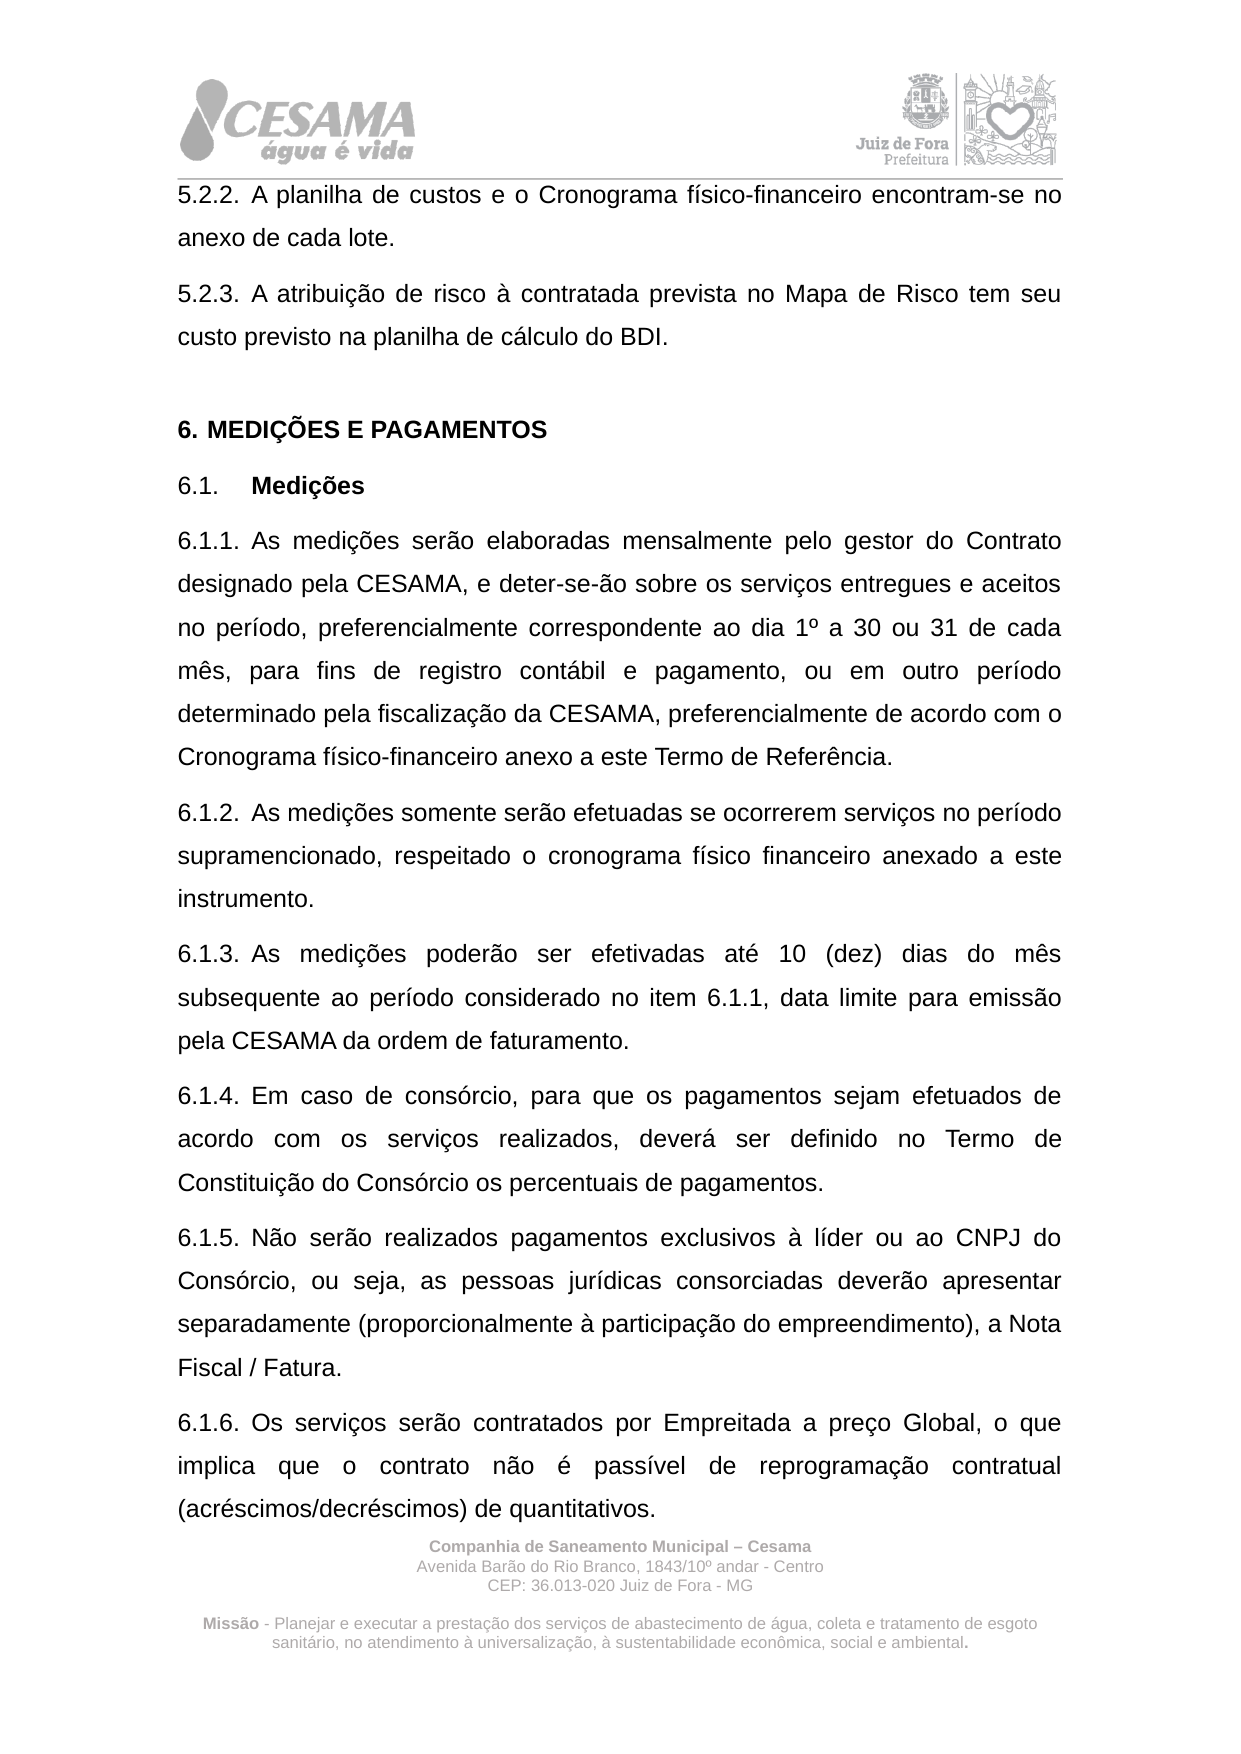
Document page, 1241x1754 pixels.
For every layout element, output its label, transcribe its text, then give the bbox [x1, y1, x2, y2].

subtitle Os serviços serão contratados por Empreitada a preço Global, o que implica que o contrato não é passível de reprogramação contratual (acréscimos/decréscimos) de quantitativos. [177, 1408, 1063, 1523]
picture [177, 73, 1063, 180]
subtitle Medições [177, 471, 1063, 499]
subtitle A planilha de custos e o Cronograma físico-financeiro encontram-se no anexo de cada lote. [177, 180, 1063, 252]
subtitle A atribuição de risco à contratada prevista no Mapa de Risco tem seu custo previsto na planilha de cálculo do BDI. [177, 279, 1063, 351]
subtitle As medições somente serão efetuadas se ocorrerem serviços no período supramencionado, respeitado o cronograma físico financeiro anexado a este instrumento. [177, 797, 1063, 912]
subtitle As medições serão elaboradas mensalmente pelo gestor do Contrato designado pela CESAMA, e deter-se-ão sobre os serviços entregues e aceitos no período, preferencialmente correspondente ao dia 1º a 30 ou 31 de cada mês, para fins de registro contábil e pagamento, ou em outro período determinado pela fiscalização da CESAMA, preferencialmente de acordo com o Cronograma físico-financeiro anexo a este Termo de Referência. [177, 526, 1063, 771]
subtitle MEDIÇÕES E PAGAMENTOS [177, 415, 1063, 444]
subtitle Em caso de consórcio, para que os pagamentos sejam efetuados de acordo com os serviços realizados, deverá ser definido no Termo de Constituição do Consórcio os percentuais de pagamentos. [177, 1081, 1063, 1196]
subtitle Não serão realizados pagamentos exclusivos à líder ou ao CNPJ do Consórcio, ou seja, as pessoas jurídicas consorciadas deverão apresentar separadamente (proporcionalmente à participação do empreendimento), a Nota Fiscal / Fatura. [177, 1223, 1063, 1381]
subtitle As medições poderão ser efetivadas até 10 (dez) dias do mês subsequente ao período considerado no item 6.1.1, data limite para emissão pela CESAMA da ordem de faturamento. [177, 939, 1063, 1054]
